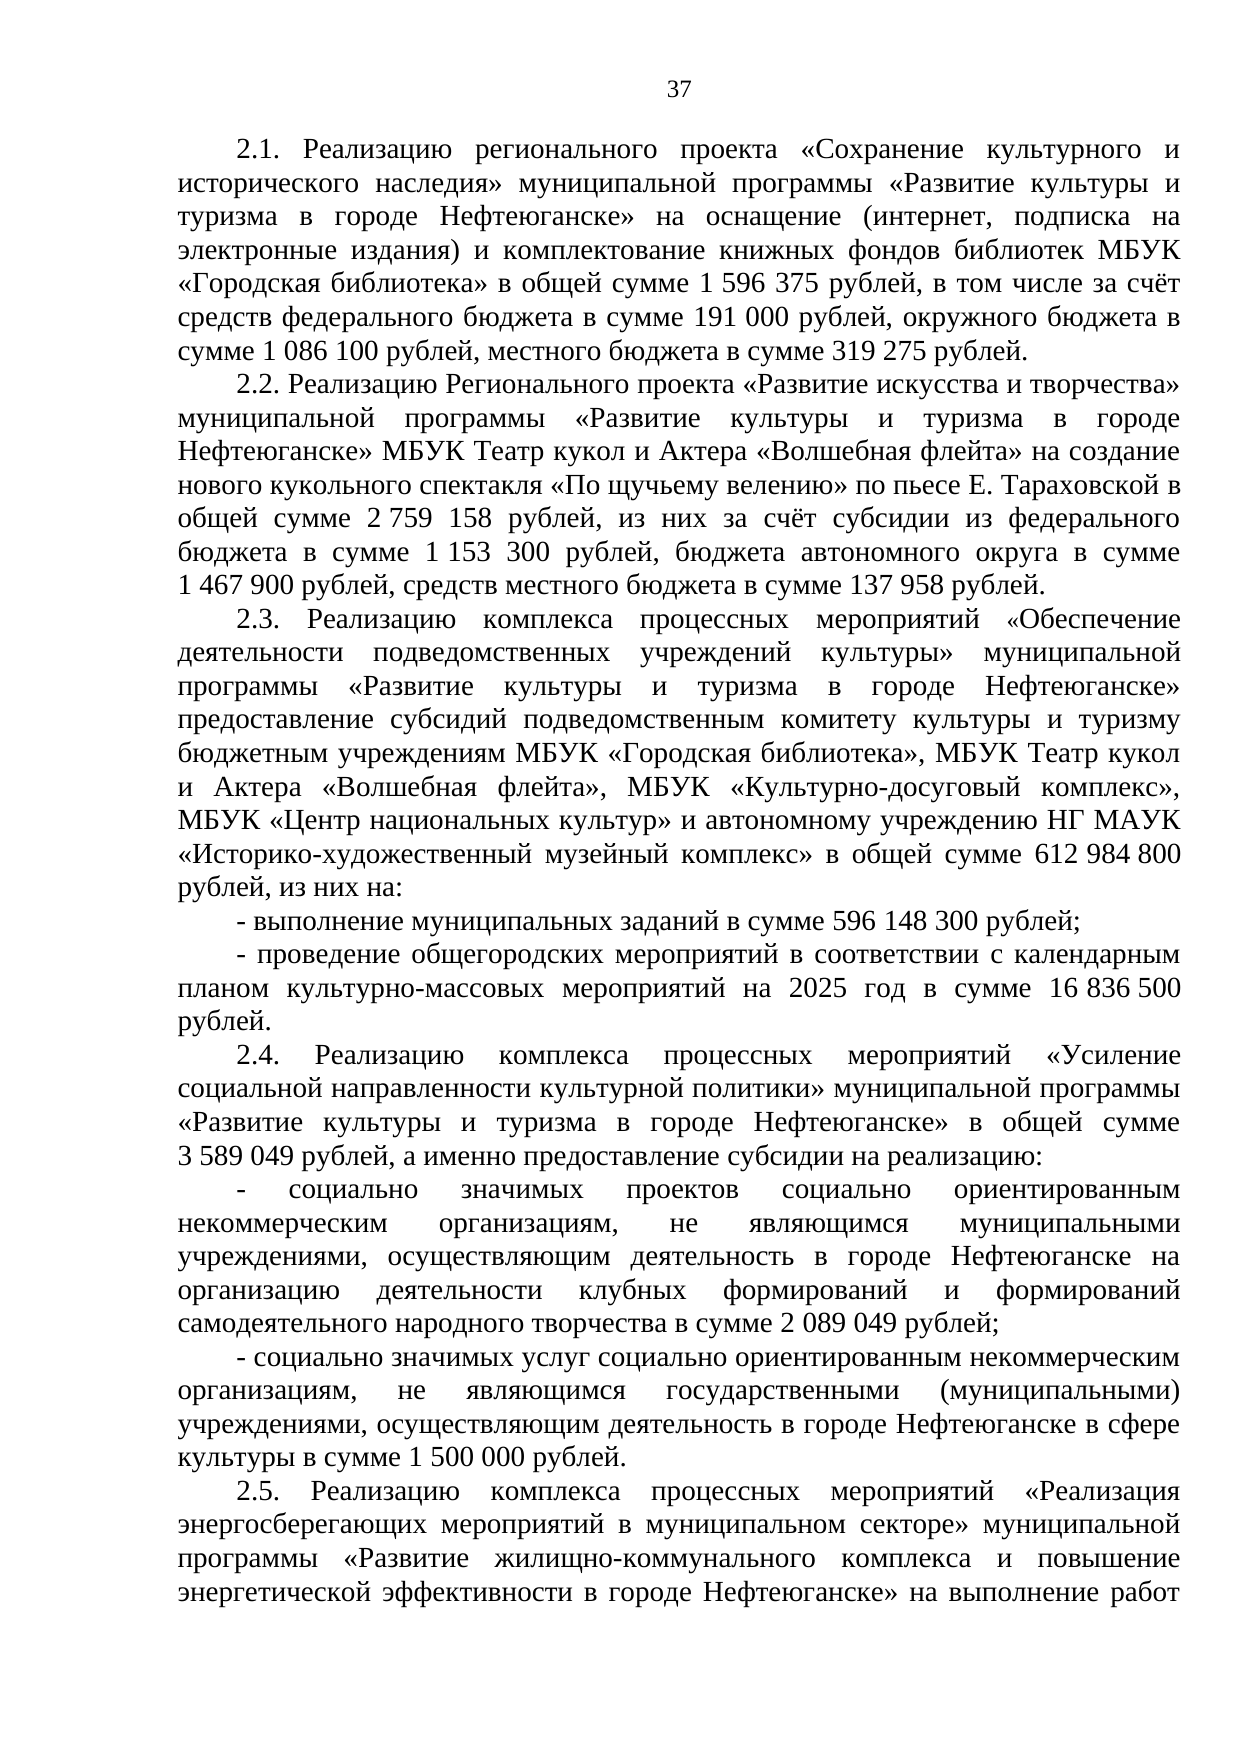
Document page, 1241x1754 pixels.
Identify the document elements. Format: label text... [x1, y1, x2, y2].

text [177, 1473, 1181, 1607]
text - проведение общегородских мероприятий в соответствии с календарным планом культурно-массовых мероприятий на 2025 год в сумме 16 836 500 рублей. [177, 936, 1181, 1037]
text - социально значимых проектов социально ориентированным некоммерческим организациям, не являющимся муниципальными учреждениями, осуществляющим деятельность в городе Нефтеюганске на организацию деятельности клубных формирований и формирований самодеятельного народного творчества в сумме 2 089 049 рублей; [177, 1171, 1181, 1339]
text - социально значимых услуг социально ориентированным некоммерческим организациям, не являющимся государственными (муниципальными) учреждениями, осуществляющим деятельность в городе Нефтеюганске в сфере культуры в сумме 1 500 000 рублей. [177, 1339, 1181, 1473]
text 2.2. Реализацию Регионального проекта «Развитие искусства и творчества» муниципальной программы «Развитие культуры и туризма в городе Нефтеюганске» МБУК Театр кукол и Актера «Волшебная флейта» на создание нового кукольного спектакля «По щучьему велению» по пьесе Е. Тараховской в общей сумме 2 759 158 рублей, из них за счёт субсидии из федерального бюджета в сумме 1 153 300 рублей, бюджета автономного округа в сумме 1 467 900 рублей, средств местного бюджета в сумме 137 958 рублей. [177, 366, 1181, 601]
text 2.1. Реализацию регионального проекта «Сохранение культурного и исторического наследия» муниципальной программы «Развитие культуры и туризма в городе Нефтеюганске» на оснащение (интернет, подписка на электронные издания) и комплектование книжных фондов библиотек МБУК «Городская библиотека» в общей сумме 1 596 375 рублей, в том числе за счёт средств федерального бюджета в сумме 191 000 рублей, окружного бюджета в сумме 1 086 100 рублей, местного бюджета в сумме 319 275 рублей. [177, 131, 1181, 366]
text 2.4. Реализацию комплекса процессных мероприятий «Усиление социальной направленности культурной политики» муниципальной программы «Развитие культуры и туризма в городе Нефтеюганске» в общей сумме 3 589 049 рублей, а именно предоставление субсидии на реализацию: [177, 1037, 1181, 1171]
text 2.3. Реализацию комплекса процессных мероприятий «Обеспечение деятельности подведомственных учреждений культуры» муниципальной программы «Развитие культуры и туризма в городе Нефтеюганске» предоставление субсидий подведомственным комитету культуры и туризму бюджетным учреждениям МБУК «Городская библиотека», МБУК Театр кукол и Актера «Волшебная флейта», МБУК «Культурно-досуговый комплекс», МБУК «Центр национальных культур» и автономному учреждению НГ МАУК «Историко-художественный музейный комплекс» в общей сумме 612 984 800 рублей, из них на: [177, 601, 1181, 903]
text - выполнение муниципальных заданий в сумме 596 148 300 рублей; [177, 903, 1181, 936]
